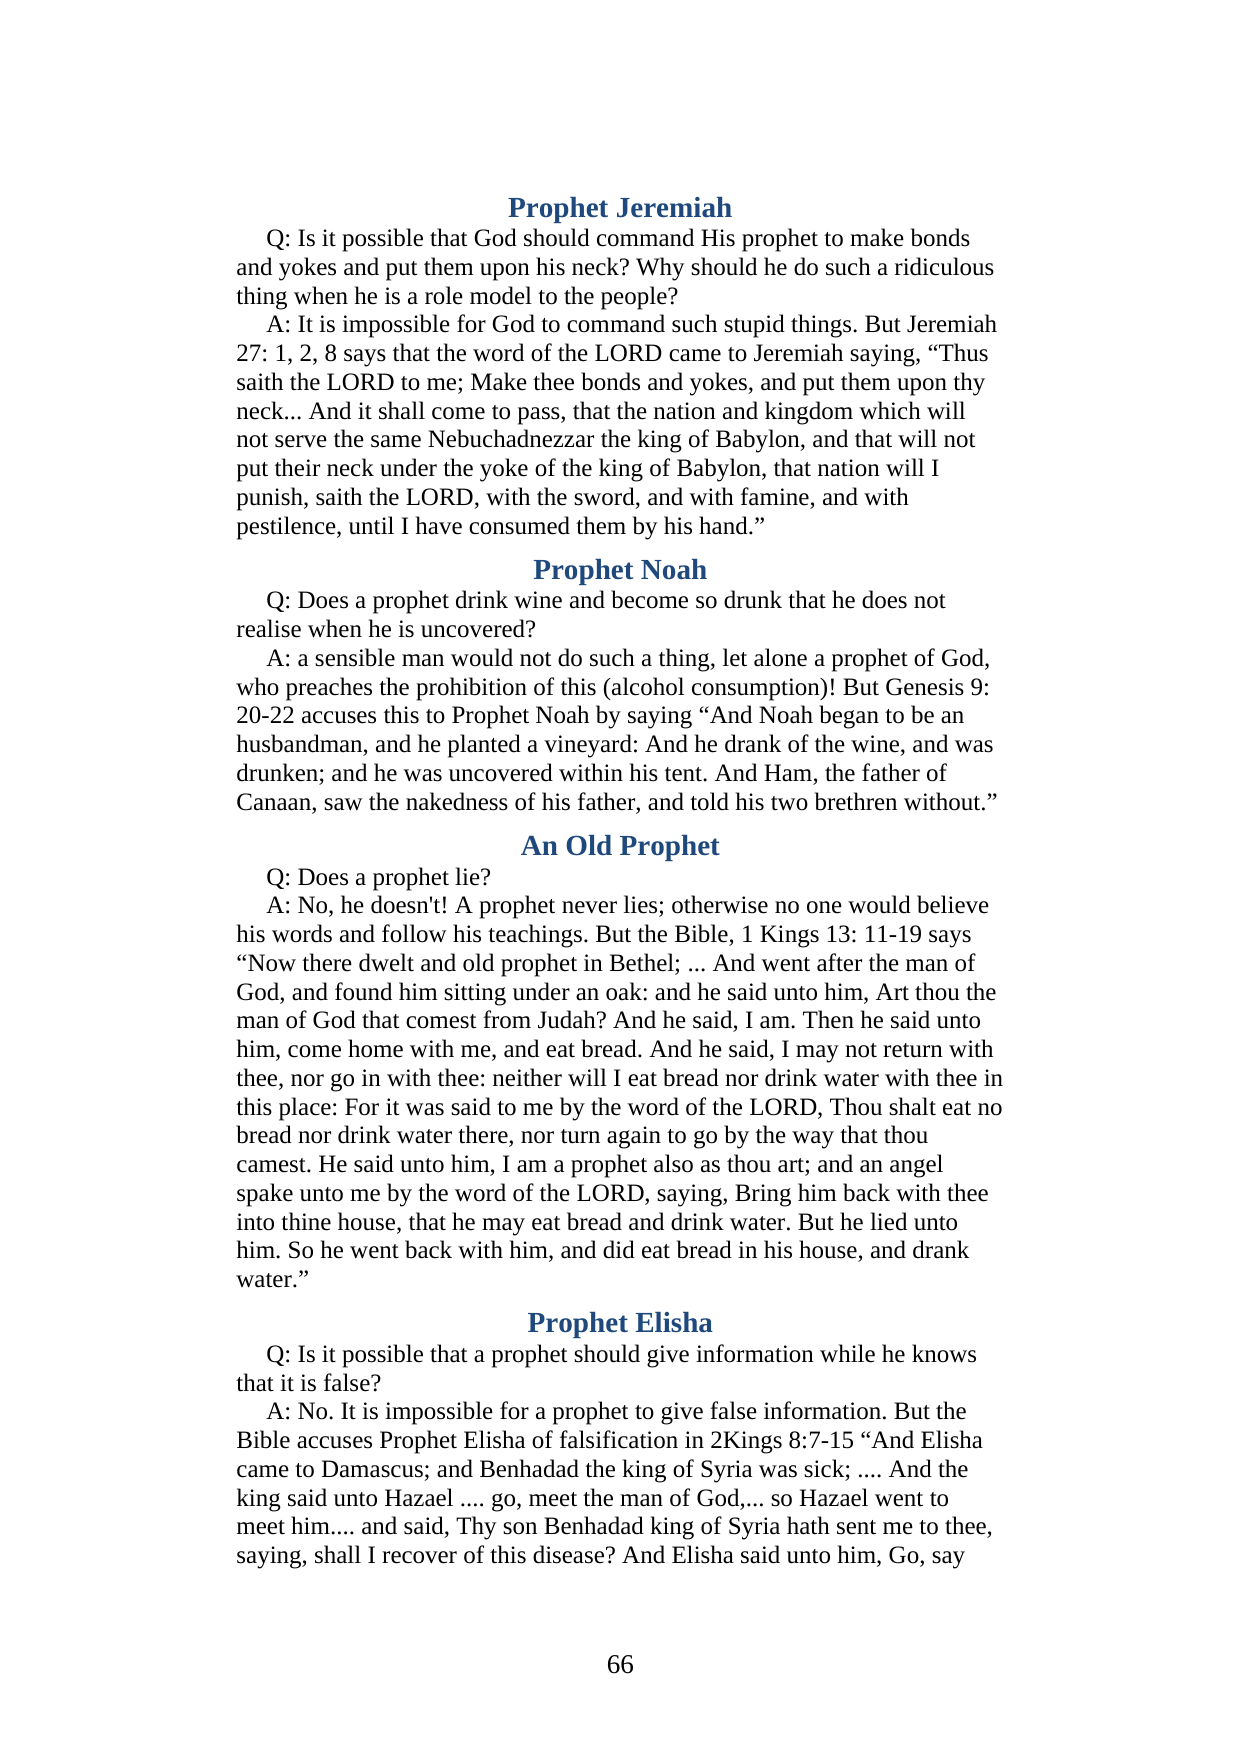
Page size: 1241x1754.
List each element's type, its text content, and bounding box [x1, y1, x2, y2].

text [236, 1396, 1004, 1569]
text Q: Does a prophet drink wine and become so drunk that he does not realise when he is uncovered? [236, 586, 1004, 643]
text A: No, he doesn't! A prophet never lies; otherwise no one would believe his words and follow his teachings. But the Bible, 1 Kings 13: 11-19 says “Now there dwelt and old prophet in Bethel; ... And went after the man of God, and found him sitting under an oak: and he said unto him, Art thou the man of God that comest from Judah? And he said, I am. Then he said unto him, come home with me, and eat bread. And he said, I may not return with thee, nor go in with thee: neither will I eat bread nor drink water with thee in this place: For it was said to me by the word of the LORD, Thou shalt eat no bread nor drink water there, nor turn again to go by the way that thou camest. He said unto him, I am a prophet also as thou art; and an angel spake unto me by the word of the LORD, saying, Bring him back with thee into thine house, that he may eat bread and drink water. But he lied unto him. So he went back with him, and did eat bread in his house, and drank water.” [236, 890, 1004, 1293]
subtitle Prophet Jeremiah [236, 190, 1004, 223]
text Q: Is it possible that a prophet should give information while he knows that it is false? [236, 1339, 1004, 1396]
text Q: Is it possible that God should command His prophet to make bonds and yokes and put them upon his neck? Why should he do such a ridiculous thing when he is a role model to the people? [236, 223, 1004, 309]
subtitle Prophet Elisha [236, 1305, 1004, 1339]
text A: It is impossible for God to command such stupid things. But Jeremiah 27: 1, 2, 8 says that the word of the LORD came to Jeremiah saying, “Thus saith the LORD to me; Make thee bonds and yokes, and put them upon thy neck... And it shall come to pass, that the nation and kingdom which will not serve the same Nebuchadnezzar the king of Babylon, and that will not put their neck under the yoke of the king of Babylon, that nation will I punish, saith the LORD, with the sword, and with famine, and with pestilence, until I have consumed them by his hand.” [236, 309, 1004, 539]
subtitle Prophet Noah [236, 552, 1004, 586]
text Q: Does a prophet lie? [236, 862, 1004, 890]
subtitle An Old Prophet [236, 828, 1004, 862]
text A: a sensible man would not do such a thing, let alone a prophet of God, who preaches the prohibition of this (alcohol consumption)! But Genesis 9: 20-22 accuses this to Prophet Noah by saying “And Noah began to be an husbandman, and he planted a vineyard: And he drank of the wine, and was drunken; and he was uncovered within his tent. And Ham, the father of Canaan, saw the nakedness of his father, and told his two brethren without.” [236, 643, 1004, 816]
